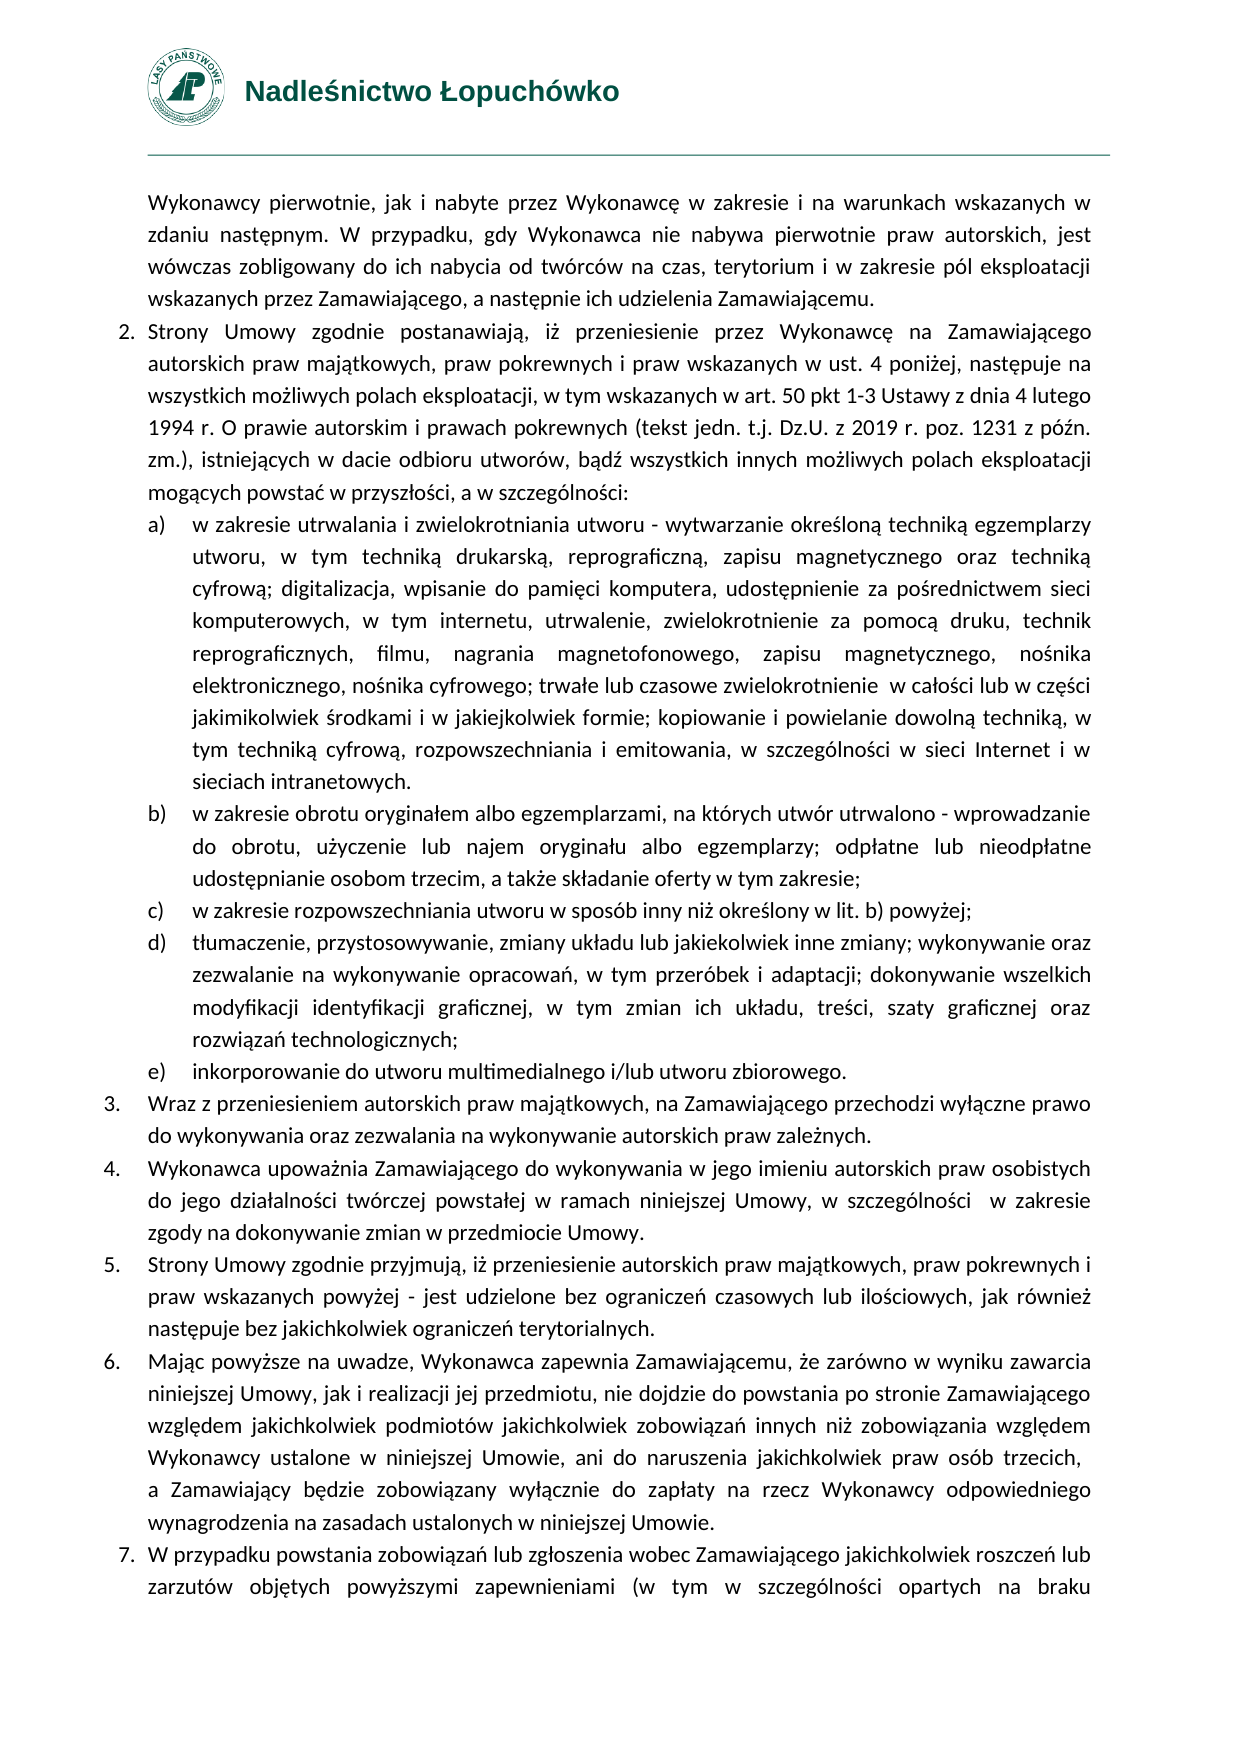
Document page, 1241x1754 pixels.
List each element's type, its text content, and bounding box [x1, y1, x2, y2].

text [118, 1540, 1093, 1600]
text 3. Wraz z przeniesieniem autorskich praw majątkowych, na Zamawiającego przechodzi wyłączne prawo do wykonywania oraz zezwalania na wykonywanie autorskich praw zależnych. [103, 1089, 1093, 1149]
text 4. Wykonawca upoważnia Zamawiającego do wykonywania w jego imieniu autorskich praw osobistych do jego działalności twórczej powstałej w ramach niniejszej Umowy, w szczególności w zakresie zgody na dokonywanie zmian w przedmiocie Umowy. [103, 1154, 1093, 1246]
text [103, 188, 1093, 313]
text b) w zakresie obrotu oryginałem albo egzemplarzami, na których utwór utrwalono - wprowadzanie do obrotu, użyczenie lub najem oryginału albo egzemplarzy; odpłatne lub nieodpłatne udostępnianie osobom trzecim, a także składanie oferty w tym zakresie; [148, 799, 1093, 892]
text a) w zakresie utrwalania i zwielokrotniania utworu - wytwarzanie określoną techniką egzemplarzy utworu, w tym techniką drukarską, reprograficzną, zapisu magnetycznego oraz techniką cyfrową; digitalizacja, wpisanie do pamięci komputera, udostępnienie za pośrednictwem sieci komputerowych, w tym internetu, utrwalenie, zwielokrotnienie za pomocą druku, technik reprograficznych, filmu, nagrania magnetofonowego, zapisu magnetycznego, nośnika elektronicznego, nośnika cyfrowego; trwałe lub czasowe zwielokrotnienie w całości lub w części jakimikolwiek środkami i w jakiejkolwiek formie; kopiowanie i powielanie dowolną techniką, w tym techniką cyfrową, rozpowszechniania i emitowania, w szczególności w sieci Internet i w sieciach intranetowych. [148, 510, 1093, 795]
text 2. Strony Umowy zgodnie postanawiają, iż przeniesienie przez Wykonawcę na Zamawiającego autorskich praw majątkowych, praw pokrewnych i praw wskazanych w ust. 4 poniżej, następuje na wszystkich możliwych polach eksploatacji, w tym wskazanych w art. 50 pkt 1-3 Ustawy z dnia 4 lutego 1994 r. O prawie autorskim i prawach pokrewnych (tekst jedn. t.j. Dz.U. z 2019 r. poz. 1231 z późn. zm.), istniejących w dacie odbioru utworów, bądź wszystkich innych możliwych polach eksploatacji mogących powstać w przyszłości, a w szczególności: [118, 317, 1093, 506]
text c) w zakresie rozpowszechniania utworu w sposób inny niż określony w lit. b) powyżej; [148, 896, 1093, 924]
text 6. Mając powyższe na uwadze, Wykonawca zapewnia Zamawiającemu, że zarówno w wyniku zawarcia niniejszej Umowy, jak i realizacji jej przedmiotu, nie dojdzie do powstania po stronie Zamawiającego względem jakichkolwiek podmiotów jakichkolwiek zobowiązań innych niż zobowiązania względem Wykonawcy ustalone w niniejszej Umowie, ani do naruszenia jakichkolwiek praw osób trzecich, a Zamawiający będzie zobowiązany wyłącznie do zapłaty na rzecz Wykonawcy odpowiedniego wynagrodzenia na zasadach ustalonych w niniejszej Umowie. [103, 1347, 1093, 1536]
text 5. Strony Umowy zgodnie przyjmują, iż przeniesienie autorskich praw majątkowych, praw pokrewnych i praw wskazanych powyżej - jest udzielone bez ograniczeń czasowych lub ilościowych, jak również następuje bez jakichkolwiek ograniczeń terytorialnych. [103, 1250, 1093, 1343]
text e) inkorporowanie do utworu multimedialnego i/lub utworu zbiorowego. [148, 1057, 1093, 1085]
text d) tłumaczenie, przystosowywanie, zmiany układu lub jakiekolwiek inne zmiany; wykonywanie oraz zezwalanie na wykonywanie opracowań, w tym przeróbek i adaptacji; dokonywanie wszelkich modyfikacji identyfikacji graficznej, w tym zmian ich układu, treści, szaty graficznej oraz rozwiązań technologicznych; [148, 928, 1093, 1053]
